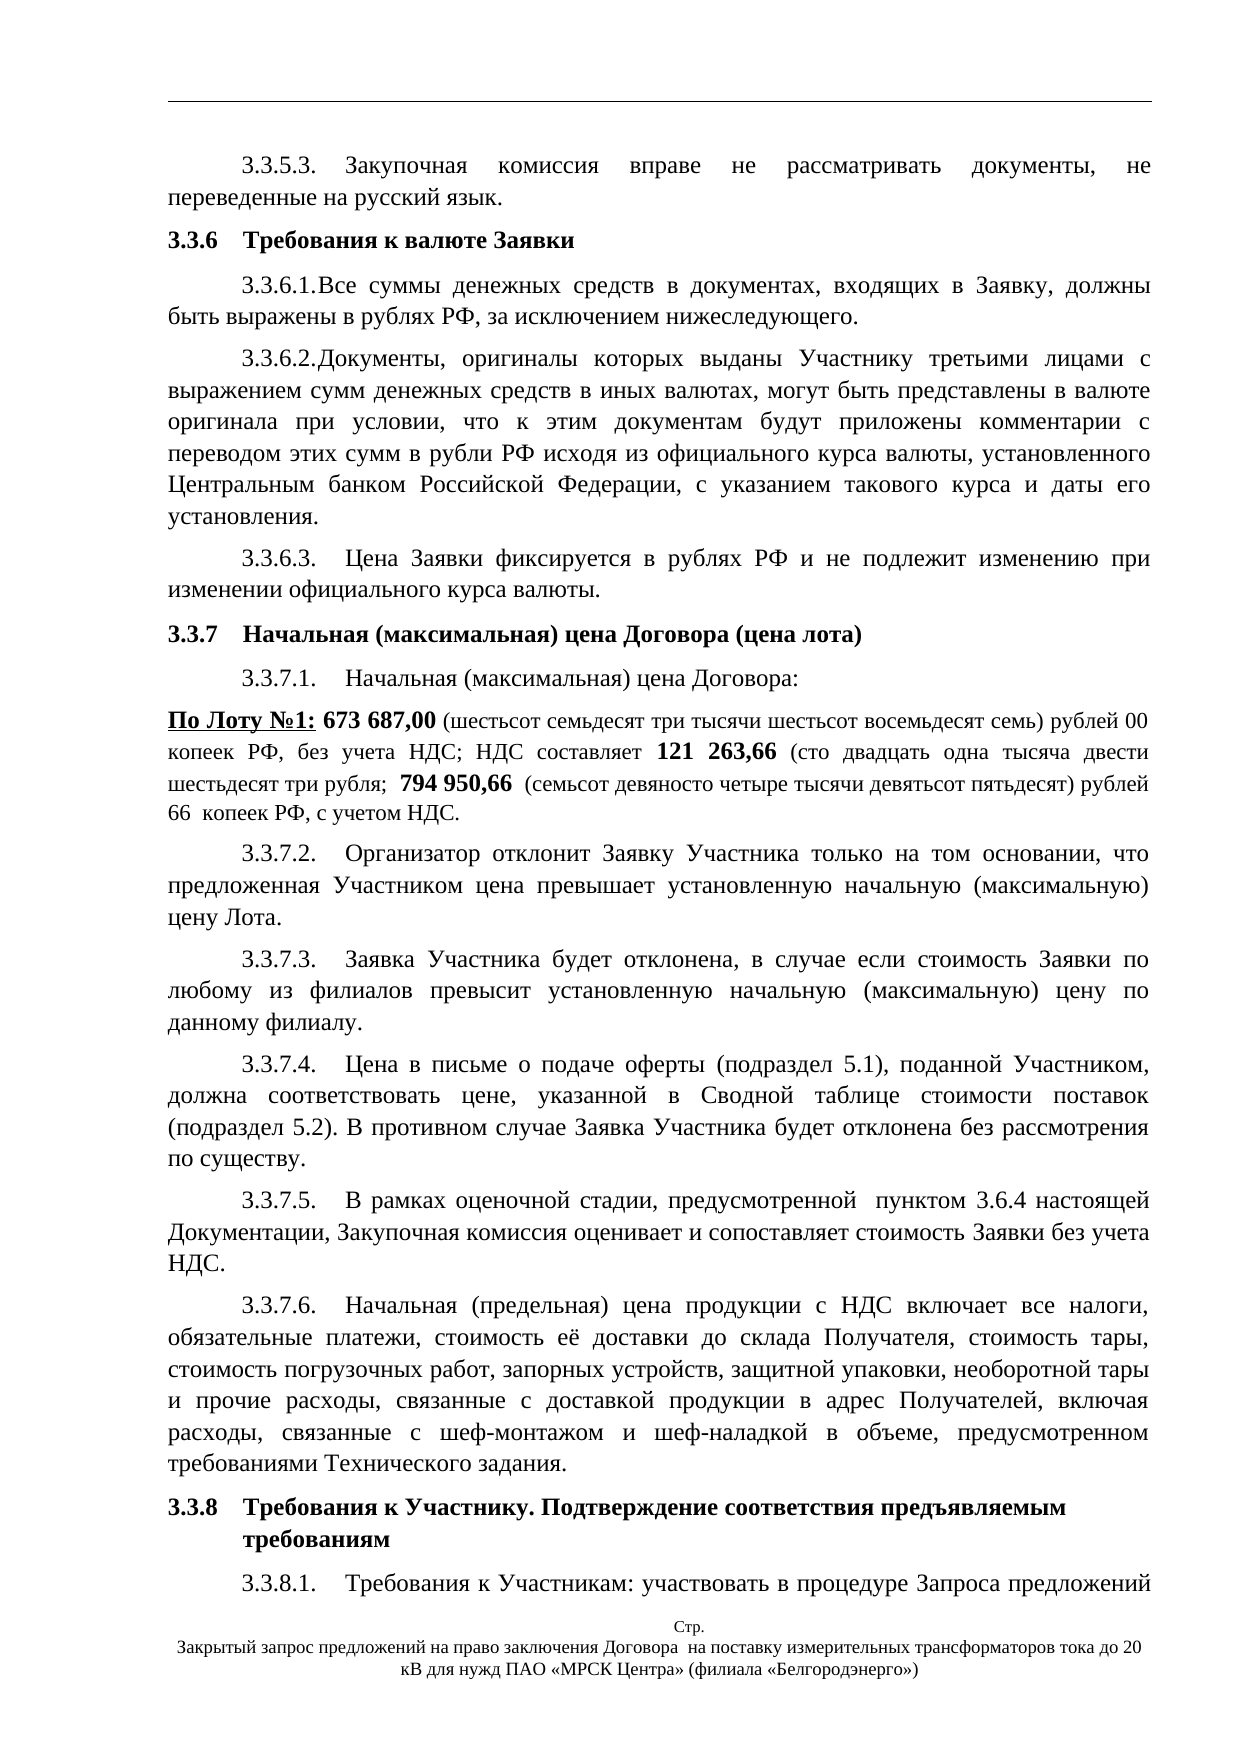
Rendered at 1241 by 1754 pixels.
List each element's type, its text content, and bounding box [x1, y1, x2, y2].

list Все суммы денежных средств в документах, входящих в Заявку, должны быть выражены в рублях РФ, за исключением нижеследующего. [168, 270, 1152, 330]
list Заявка Участника будет отклонена, в случае если стоимость Заявки по любому из филиалов превысит установленную начальную (максимальную) цену по данному филиалу. [168, 944, 1150, 1036]
list Начальная (максимальная) цена Договора: [168, 663, 1150, 691]
list Цена Заявки фиксируется в рублях РФ и не подлежит изменению при изменении официального курса валюты. [168, 543, 1152, 603]
list В рамках оценочной стадии, предусмотренной пунктом 3.6.4 настоящей Документации, Закупочная комиссия оценивает и сопоставляет стоимость Заявки без учета НДС. [168, 1185, 1150, 1277]
list Начальная (предельная) цена продукции с НДС включает все налоги, обязательные платежи, стоимость её доставки до склада Получателя, стоимость тары, стоимость погрузочных работ, запорных устройств, защитной упаковки, необоротной тары и прочие расходы, связанные с доставкой продукции в адрес Получателей, включая расходы, связанные с шеф-монтажом и шеф-наладкой в объеме, предусмотренном требованиями Технического задания. [168, 1291, 1150, 1477]
subtitle Требования к валюте Заявки [168, 226, 1152, 254]
list Документы, оригиналы которых выданы Участнику третьими лицами с выражением сумм денежных средств в иных валютах, могут быть представлены в валюте оригинала при условии, что к этим документам будут приложены комментарии с переводом этих сумм в рубли РФ исходя из официального курса валюты, установленного Центральным банком Российской Федерации, с указанием такового курса и даты его установления. [168, 343, 1152, 530]
list Цена в письме о подаче оферты (подраздел 5.1), поданной Участником, должна соответствовать цене, указанной в Сводной таблице стоимости поставок (подраздел 5.2). В противном случае Заявка Участника будет отклонена без рассмотрения по существу. [168, 1049, 1150, 1172]
subtitle Требования к Участнику. Подтверждение соответствия предъявляемым требованиям [168, 1492, 1152, 1553]
text По Лоту №1: 673 687,00 (шестьсот семьдесят три тысячи шестьсот восемьдесят семь) рублей 00 копеек РФ, без учета НДС; НДС составляет 121 263,66 (сто двадцать одна тысяча двести шестьдесят три рубля; 794 950,66 (семьсот девяносто четыре тысячи девятьсот пятьдесят) рублей 66 копеек РФ, с учетом НДС. [168, 705, 1150, 826]
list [168, 1568, 1152, 1597]
list Организатор отклонит Заявку Участника только на том основании, что предложенная Участником цена превышает установленную начальную (максимальную) цену Лота. [168, 838, 1150, 930]
list Закупочная комиссия вправе не рассматривать документы, не переведенные на русский язык. [168, 150, 1152, 210]
subtitle Начальная (максимальная) цена Договора (цена лота) [168, 619, 1152, 647]
